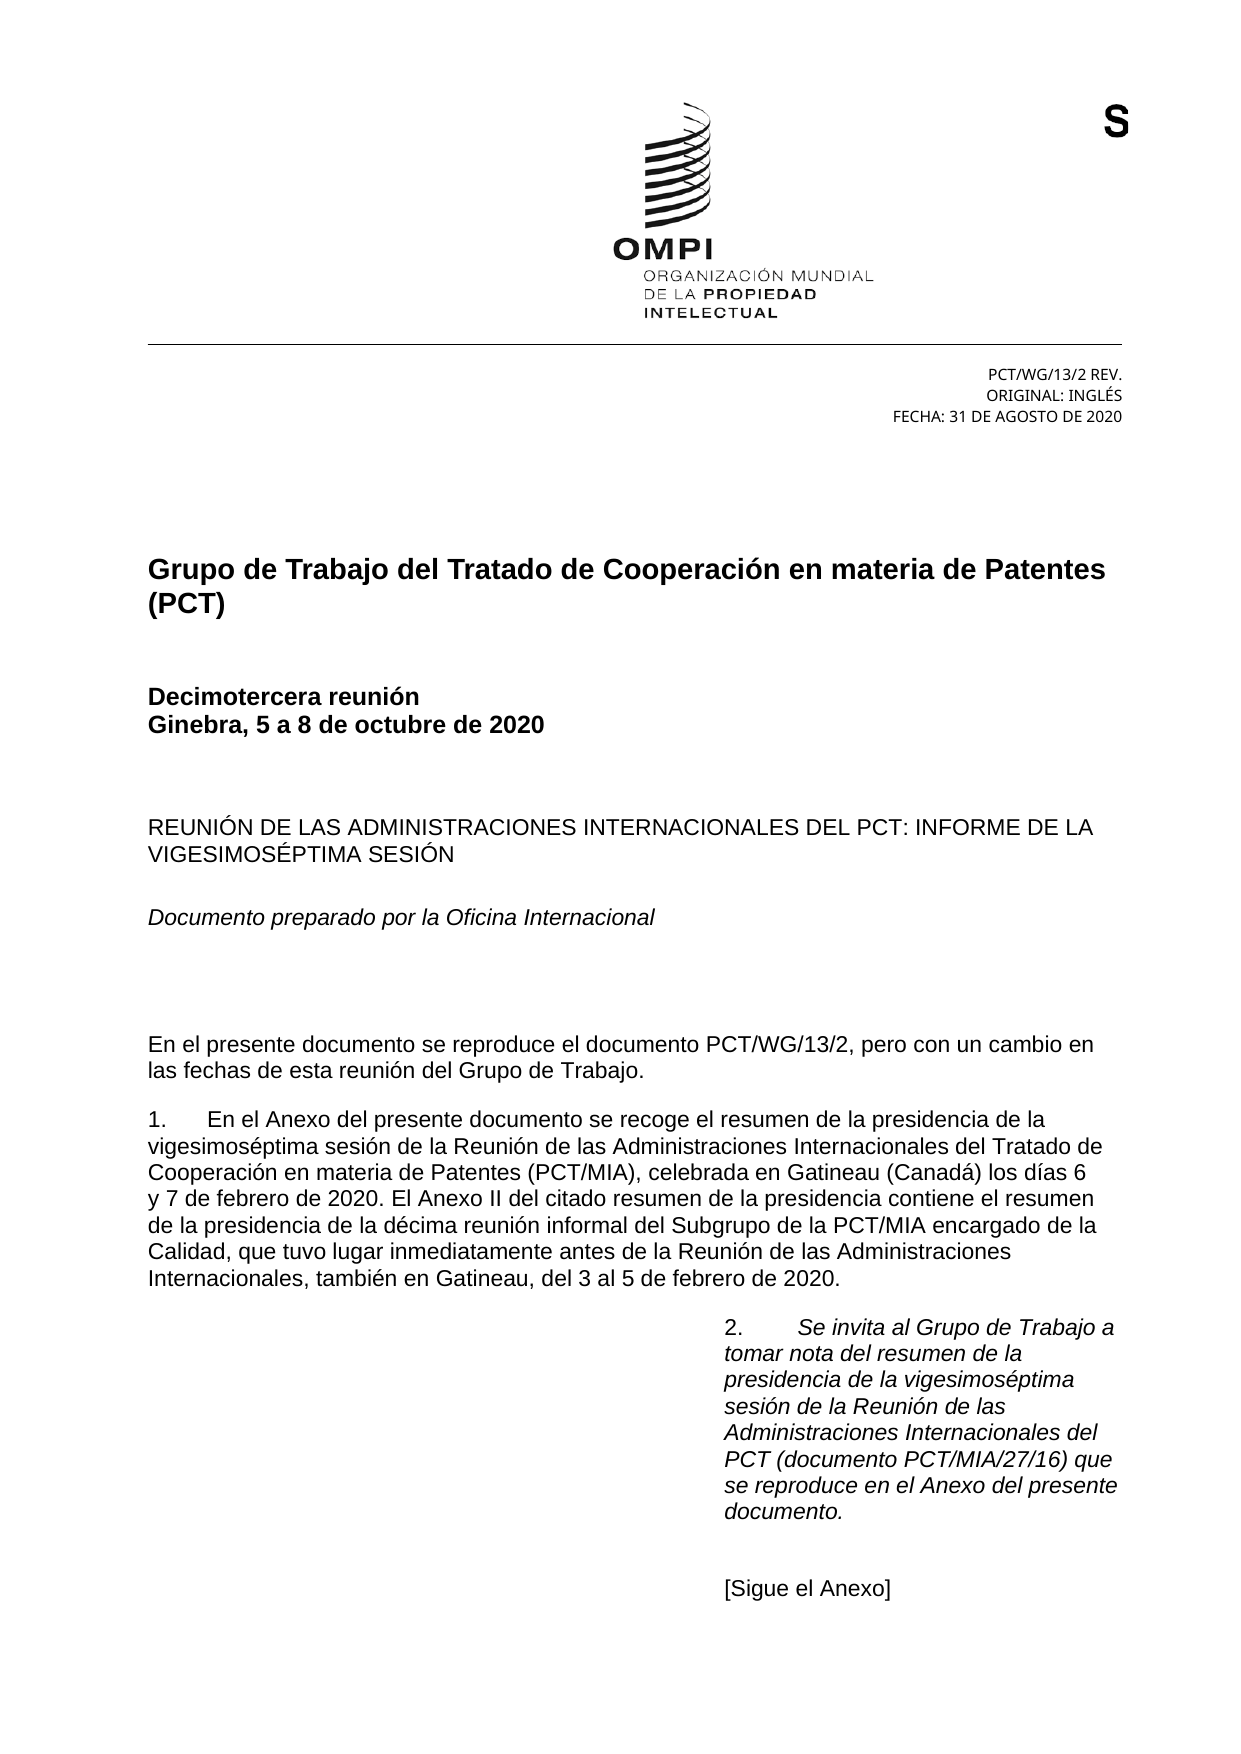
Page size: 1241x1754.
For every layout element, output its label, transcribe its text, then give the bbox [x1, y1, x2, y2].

text En el Anexo del presente documento se recoge el resumen de la presidencia de la vigesimoséptima sesión de la Reunión de las Administraciones Internacionales del Tratado de Cooperación en materia de Patentes (PCT/MIA), celebrada en Gatineau (Canadá) los días 6 y 7 de febrero de 2020. El Anexo II del citado resumen de la presidencia contiene el resumen de la presidencia de la décima reunión informal del Subgrupo de la PCT/MIA encargado de la Calidad, que tuvo lugar inmediatamente antes de la Reunión de las Administraciones Internacionales, también en Gatineau, del 3 al 5 de febrero de 2020. [148, 1106, 1122, 1291]
subtitle Grupo de Trabajo del Tratado de Cooperación en materia de Patentes (PCT) [148, 552, 1122, 619]
list En el presente documento se reproduce el documento PCT/WG/13/2, pero con un cambio en las fechas de esta reunión del Grupo de Trabajo. [148, 1031, 1122, 1083]
text REUNIÓN DE LAS ADMINISTRACIONES INTERNACIONALES DEL PCT: INFORME DE LA VIGESIMOSÉPTIMA SESIÓN [148, 814, 1122, 867]
picture [611, 96, 1129, 319]
text [Sigue el Anexo] [724, 1574, 1122, 1601]
text ORIGINAL: INGLÉS [148, 384, 1122, 406]
text fecha: 31 DE agosto DE 2020 [148, 406, 1122, 427]
text PCT/WG/13/2 rev. [148, 345, 1122, 384]
text Se invita al Grupo de Trabajo a tomar nota del resumen de la presidencia de la vigesimoséptima sesión de la Reunión de las Administraciones Internacionales del PCT (documento PCT/MIA/27/16) que se reproduce en el Anexo del presente documento. [724, 1314, 1122, 1524]
text Decimotercera reunión Ginebra, 5 a 8 de octubre de 2020 [148, 682, 1122, 739]
text Documento preparado por la Oficina Internacional [148, 904, 1122, 931]
